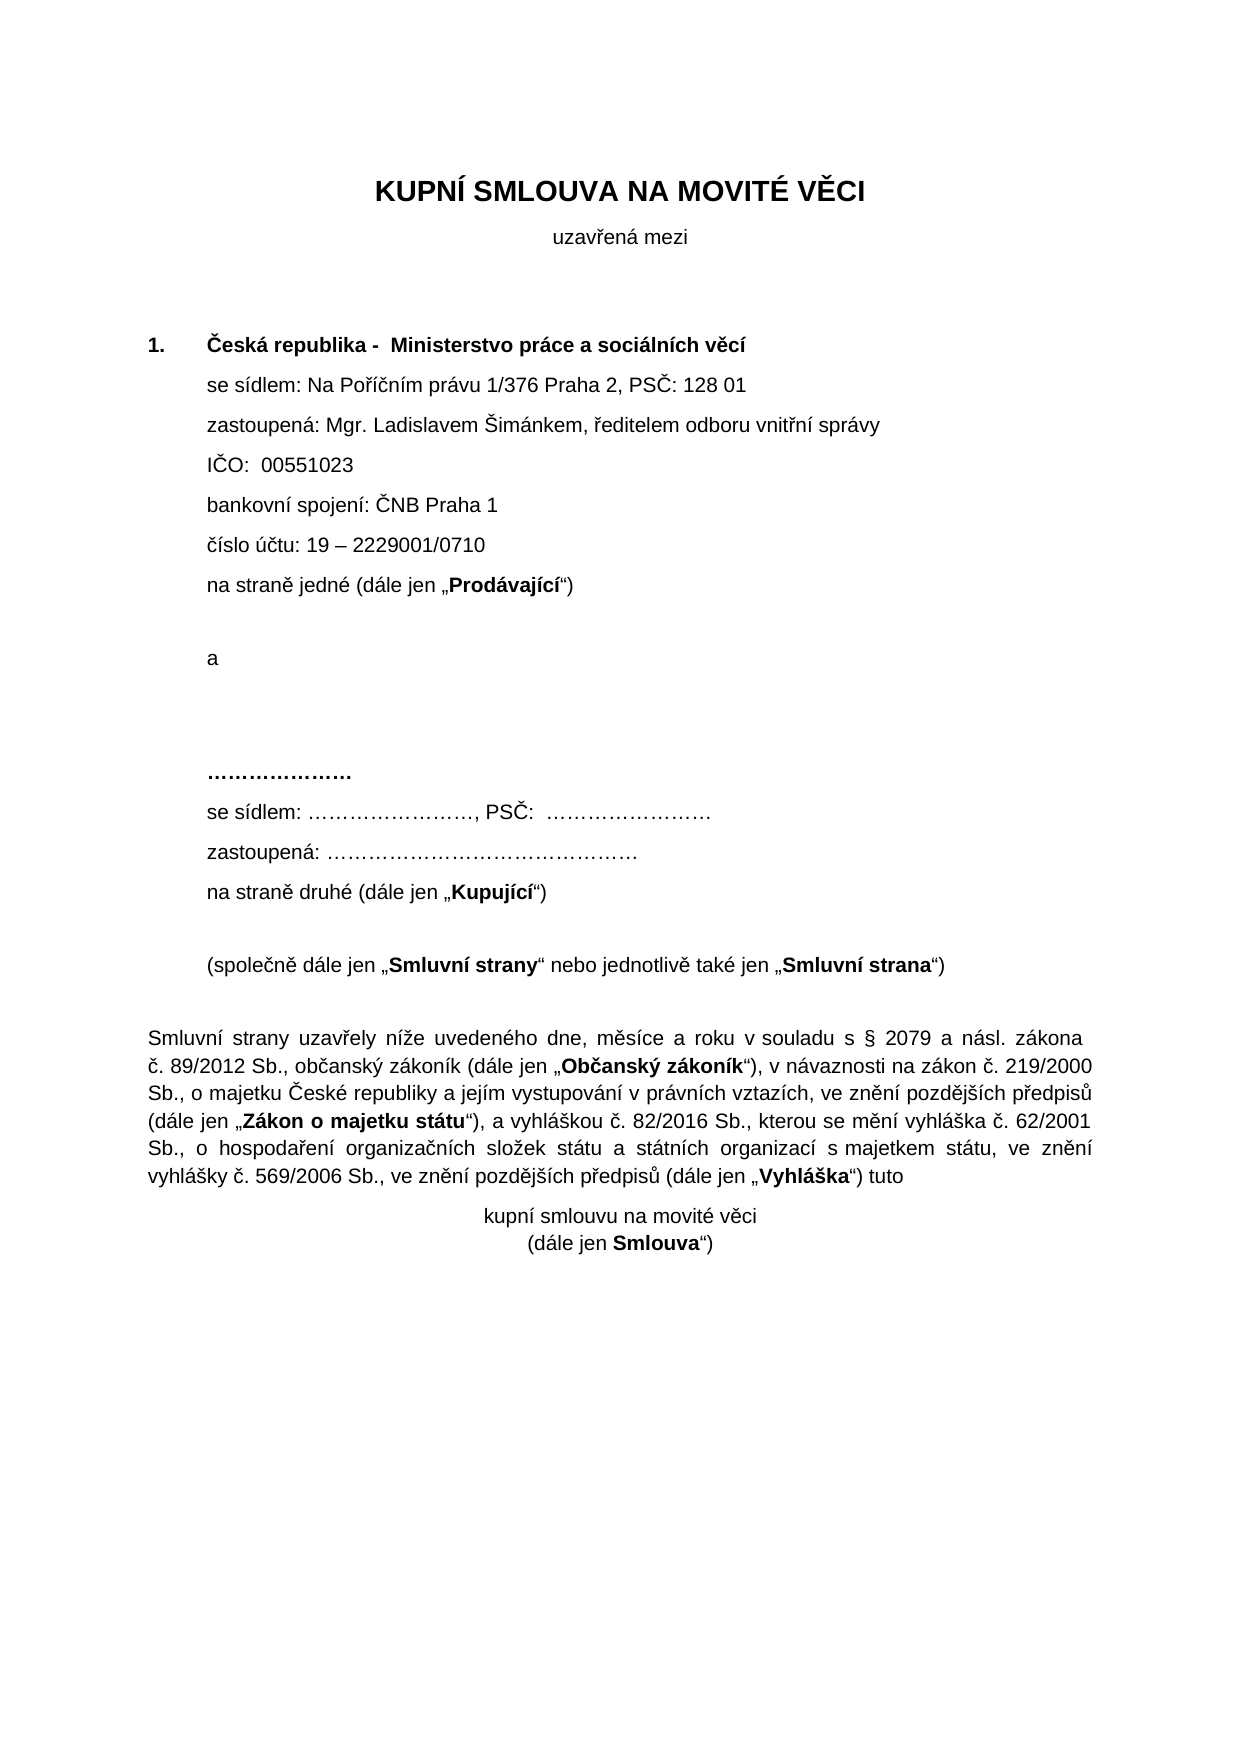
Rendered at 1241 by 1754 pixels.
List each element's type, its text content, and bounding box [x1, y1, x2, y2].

text na straně jedné (dále jen „Prodávající“) [148, 572, 1093, 596]
text se sídlem: Na Poříčním právu 1/376 Praha 2, PSČ: 128 01 [148, 372, 1093, 396]
list ………………… [207, 760, 1093, 784]
text zastoupená: Mgr. Ladislavem Šimánkem, ředitelem odboru vnitřní správy [148, 412, 1093, 436]
text zastoupená: ……………………………………… [148, 840, 1093, 864]
text Smluvní strany uzavřely níže uvedeného dne, měsíce a roku v souladu s § 2079 a násl. zákona č. 89/2012 Sb., občanský zákoník (dále jen „Občanský zákoník“), v návaznosti na zákon č. 219/2000 Sb., o majetku České republiky a jejím vystupování v právních vztazích, ve znění pozdějších předpisů (dále jen „Zákon o majetku státu“), a vyhláškou č. 82/2016 Sb., kterou se mění vyhláška č. 62/2001 Sb., o hospodaření organizačních složek státu a státních organizací s majetkem státu, ve znění vyhlášky č. 569/2006 Sb., ve znění pozdějších předpisů (dále jen „Vyhláška“) tuto [148, 1026, 1093, 1187]
text (dále jen Smlouva“) [148, 1231, 1093, 1255]
text (společně dále jen „Smluvní strany“ nebo jednotlivě také jen „Smluvní strana“) [148, 953, 1093, 977]
text a [148, 646, 1093, 670]
text kupní smlouvu na movité věci [148, 1203, 1093, 1227]
text uzavřená mezi [148, 225, 1093, 249]
text IČO: 00551023 [148, 452, 1093, 476]
text se sídlem: ……………………, PSČ: …………………… [148, 800, 1093, 824]
text číslo účtu: 19 – 2229001/0710 [148, 532, 1093, 556]
text na straně druhé (dále jen „Kupující“) [148, 880, 1093, 904]
text KUPNÍ SMLOUVA NA MOVITÉ VĚCI [148, 174, 1093, 207]
text bankovní spojení: ČNB Praha 1 [148, 492, 1093, 516]
list Česká republika - Ministerstvo práce a sociálních věcí [148, 332, 1093, 356]
